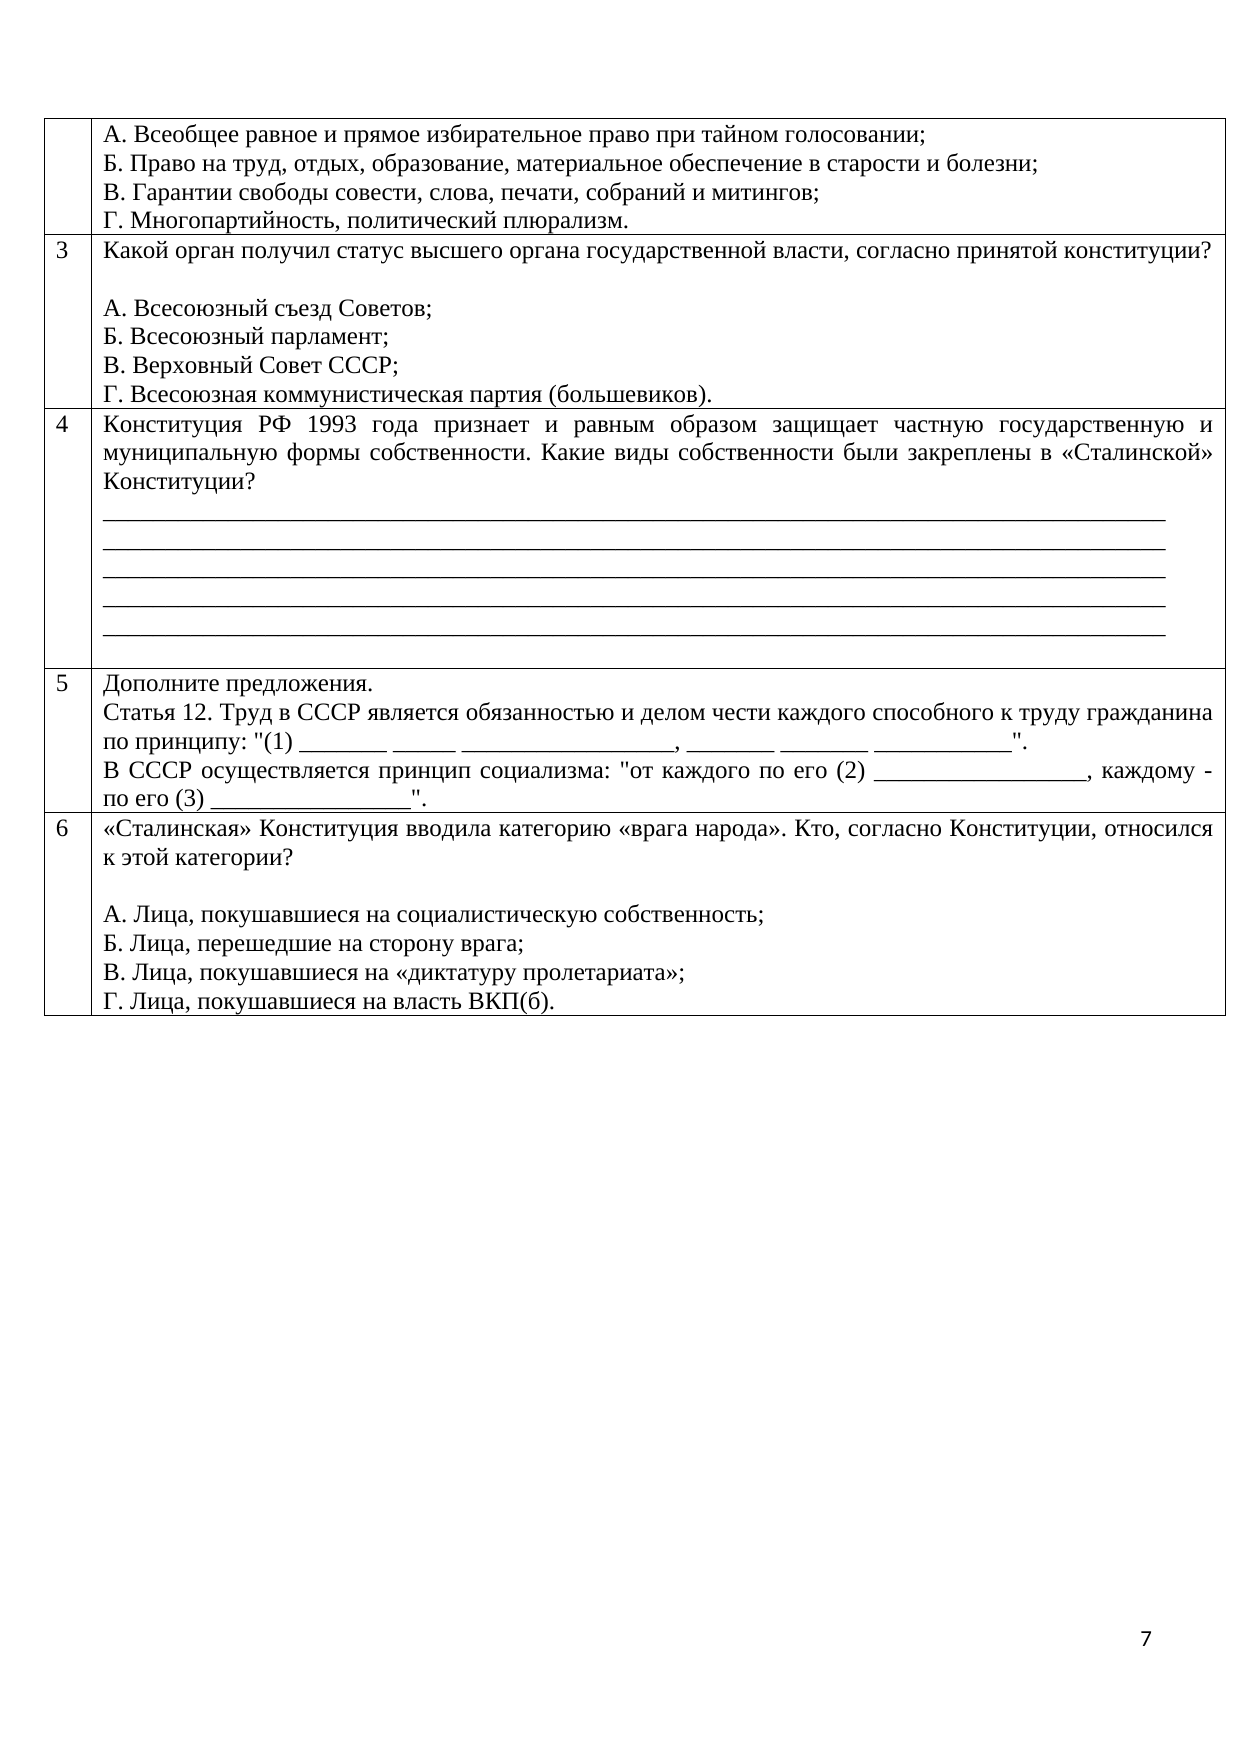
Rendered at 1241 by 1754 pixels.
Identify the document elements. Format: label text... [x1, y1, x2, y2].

table_cell Дополните предложения. Статья 12. Труд в СССР является обязанностью и делом чести каждого способного к труду гражданина по принципу: "(1) _______ _____ _________________, _______ _______ ___________". В СССР осуществляется принцип социализма: "от каждого по его (2) _________________, каждому - по его (3) ________________". [92, 669, 1225, 812]
table_cell 4 [45, 409, 91, 667]
table_cell 3 [45, 235, 91, 408]
table_cell 2 [45, 119, 91, 234]
table_cell 6 [45, 813, 91, 1014]
table_cell «Сталинская» Конституция вводила категорию «врага народа». Кто, согласно Конституции, относился к этой категории? А. Лица, покушавшиеся на социалистическую собственность; Б. Лица, перешедшие на сторону врага; В. Лица, покушавшиеся на «диктатуру пролетариата»; Г. Лица, покушавшиеся на власть ВКП(б). [92, 813, 1225, 1014]
table_cell 5 [45, 669, 91, 812]
table_cell Конституция РФ 1993 года признает и равным образом защищает частную государственную и муниципальную формы собственности. Какие виды собственности были закреплены в «Сталинской» Конституции? _____________________________________________________________________________________ _____________________________________________________________________________________ _____________________________________________________________________________________ _____________________________________________________________________________________ _____________________________________________________________________________________ [92, 409, 1225, 667]
table_cell Какой орган получил статус высшего органа государственной власти, согласно принятой конституции? А. Всесоюзный съезд Советов; Б. Всесоюзный парламент; В. Верховный Совет СССР; Г. Всесоюзная коммунистическая партия (большевиков). [92, 235, 1225, 408]
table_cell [92, 119, 1225, 234]
